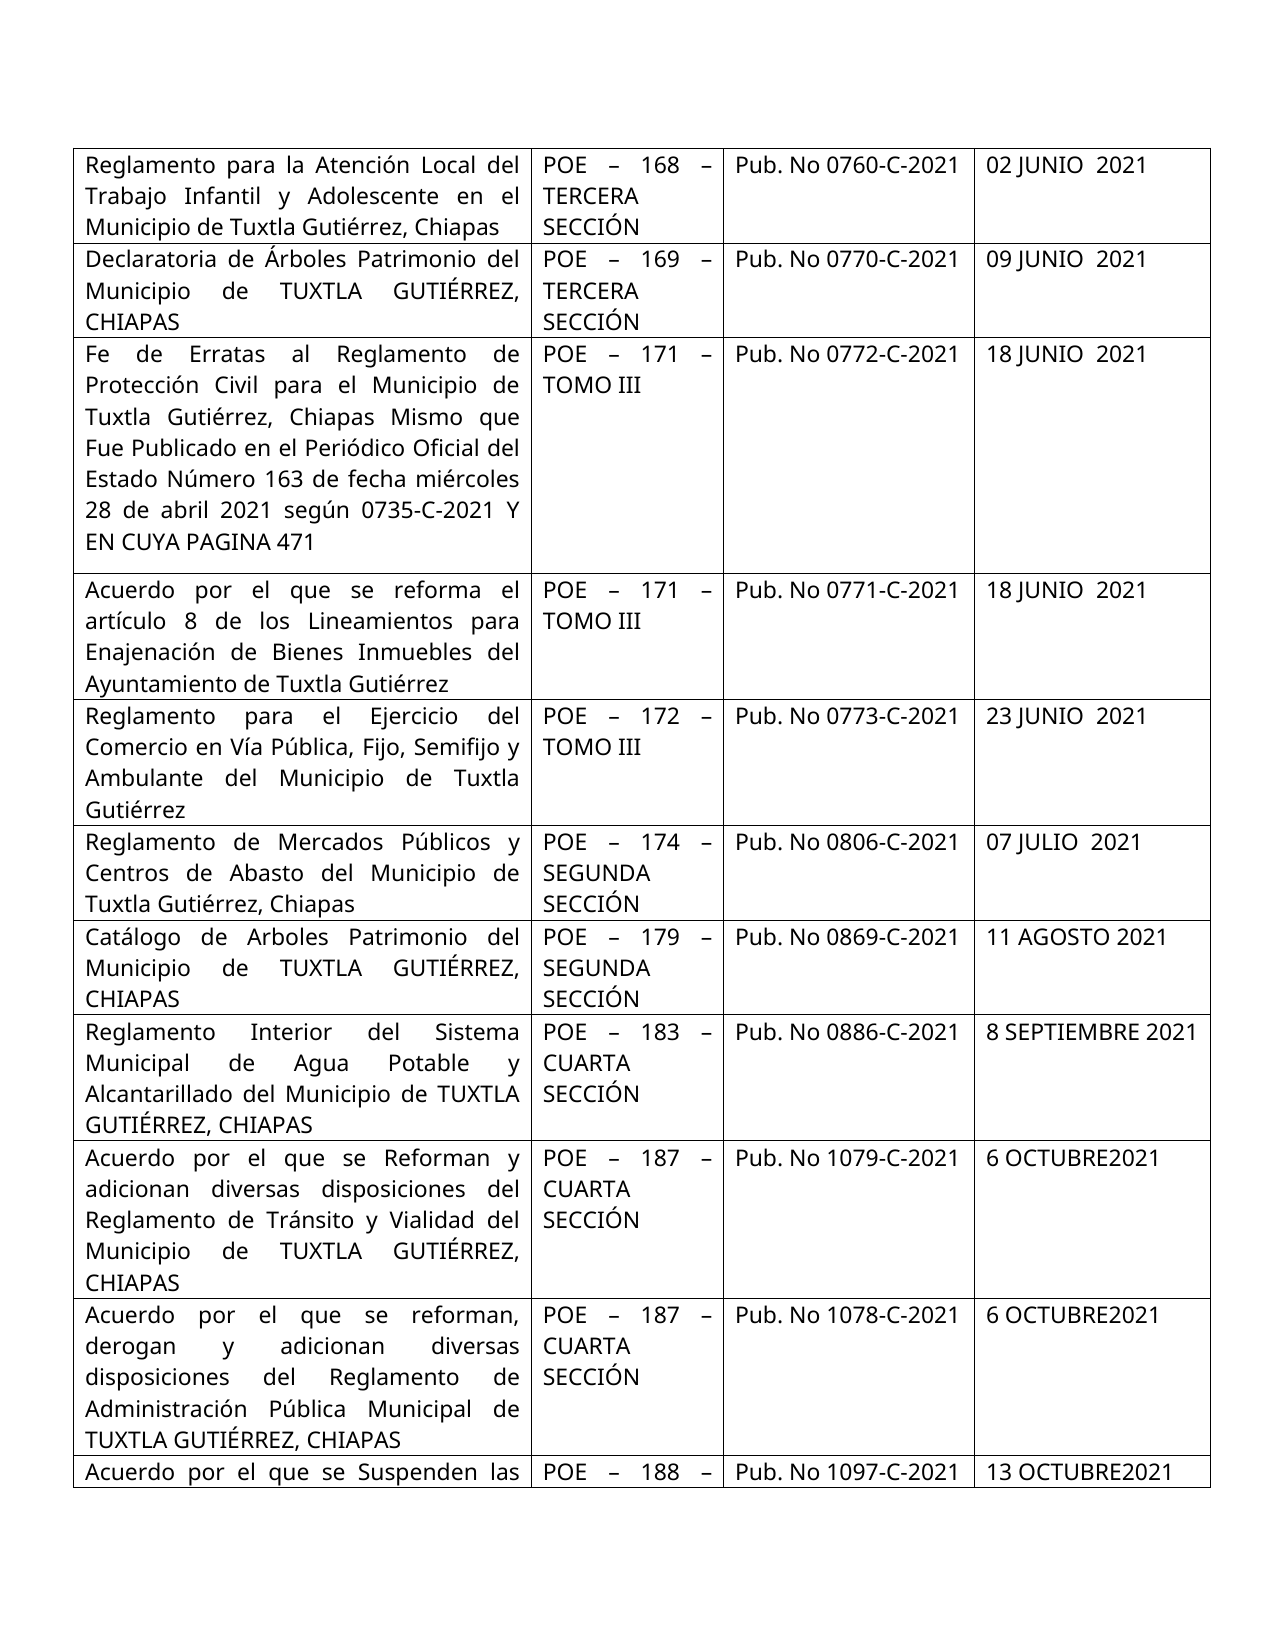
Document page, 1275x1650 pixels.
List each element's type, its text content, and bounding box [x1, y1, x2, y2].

table_cell POE – 174 – SEGUNDA SECCIÓN [532, 826, 723, 919]
table_cell Pub. No 1078-C-2021 [724, 1299, 974, 1455]
table_cell 11 AGOSTO 2021 [975, 921, 1210, 1014]
table_cell 18 JUNIO 2021 [975, 574, 1210, 699]
table_cell 6 OCTUBRE2021 [975, 1141, 1210, 1298]
table_cell POE – 187 – CUARTA SECCIÓN [532, 1141, 723, 1298]
table_cell Pub. No 0770-C-2021 [724, 244, 974, 337]
table_cell 23 JUNIO 2021 [975, 700, 1210, 825]
table_cell 09 JUNIO 2021 [975, 244, 1210, 337]
table_cell Pub. No 0806-C-2021 [724, 826, 974, 919]
table_cell Pub. No 0869-C-2021 [724, 921, 974, 1014]
table_cell POE – 183 – CUARTA SECCIÓN [532, 1015, 723, 1140]
table_cell Pub. No 0771-C-2021 [724, 574, 974, 699]
table_cell Declaratoria de Árboles Patrimonio del Municipio de TUXTLA GUTIÉRREZ, CHIAPAS [74, 244, 531, 337]
table_cell Catálogo de Arboles Patrimonio del Municipio de TUXTLA GUTIÉRREZ, CHIAPAS [74, 921, 531, 1014]
table_cell POE – 168 – TERCERA SECCIÓN [532, 149, 723, 242]
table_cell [74, 1456, 531, 1487]
table_cell Fe de Erratas al Reglamento de Protección Civil para el Municipio de Tuxtla Gutiérrez, Chiapas Mismo que Fue Publicado en el Periódico Oficial del Estado Número 163 de fecha miércoles 28 de abril 2021 según 0735-C-2021 Y EN CUYA PAGINA 471 [74, 338, 531, 573]
table_cell Pub. No 1097-C-2021 [724, 1456, 974, 1487]
table_cell POE – 171 – TOMO III [532, 338, 723, 573]
table_cell 13 OCTUBRE2021 [975, 1456, 1210, 1487]
table_cell Pub. No 0772-C-2021 [724, 338, 974, 573]
table_cell POE – 169 – TERCERA SECCIÓN [532, 244, 723, 337]
table_cell Pub. No 0760-C-2021 [724, 149, 974, 242]
table_cell Reglamento Interior del Sistema Municipal de Agua Potable y Alcantarillado del Municipio de TUXTLA GUTIÉRREZ, CHIAPAS [74, 1015, 531, 1140]
table_cell POE – 172 – TOMO III [532, 700, 723, 825]
table_cell Pub. No 1079-C-2021 [724, 1141, 974, 1298]
table_cell Pub. No 0886-C-2021 [724, 1015, 974, 1140]
table_cell 02 JUNIO 2021 [975, 149, 1210, 242]
table_cell POE – 171 – TOMO III [532, 574, 723, 699]
table_cell Pub. No 0773-C-2021 [724, 700, 974, 825]
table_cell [532, 1456, 723, 1487]
table_cell 07 JULIO 2021 [975, 826, 1210, 919]
table_cell Reglamento de Mercados Públicos y Centros de Abasto del Municipio de Tuxtla Gutiérrez, Chiapas [74, 826, 531, 919]
table_cell Acuerdo por el que se reforma el artículo 8 de los Lineamientos para Enajenación de Bienes Inmuebles del Ayuntamiento de Tuxtla Gutiérrez [74, 574, 531, 699]
table_cell 6 OCTUBRE2021 [975, 1299, 1210, 1455]
table_cell Acuerdo por el que se reforman, derogan y adicionan diversas disposiciones del Reglamento de Administración Pública Municipal de TUXTLA GUTIÉRREZ, CHIAPAS [74, 1299, 531, 1455]
table_cell POE – 187 – CUARTA SECCIÓN [532, 1299, 723, 1455]
table_cell 8 SEPTIEMBRE 2021 [975, 1015, 1210, 1140]
table_cell Reglamento para el Ejercicio del Comercio en Vía Pública, Fijo, Semifijo y Ambulante del Municipio de Tuxtla Gutiérrez [74, 700, 531, 825]
table_cell POE – 179 – SEGUNDA SECCIÓN [532, 921, 723, 1014]
table_cell Acuerdo por el que se Reforman y adicionan diversas disposiciones del Reglamento de Tránsito y Vialidad del Municipio de TUXTLA GUTIÉRREZ, CHIAPAS [74, 1141, 531, 1298]
table_cell 18 JUNIO 2021 [975, 338, 1210, 573]
table_cell Reglamento para la Atención Local del Trabajo Infantil y Adolescente en el Municipio de Tuxtla Gutiérrez, Chiapas [74, 149, 531, 242]
